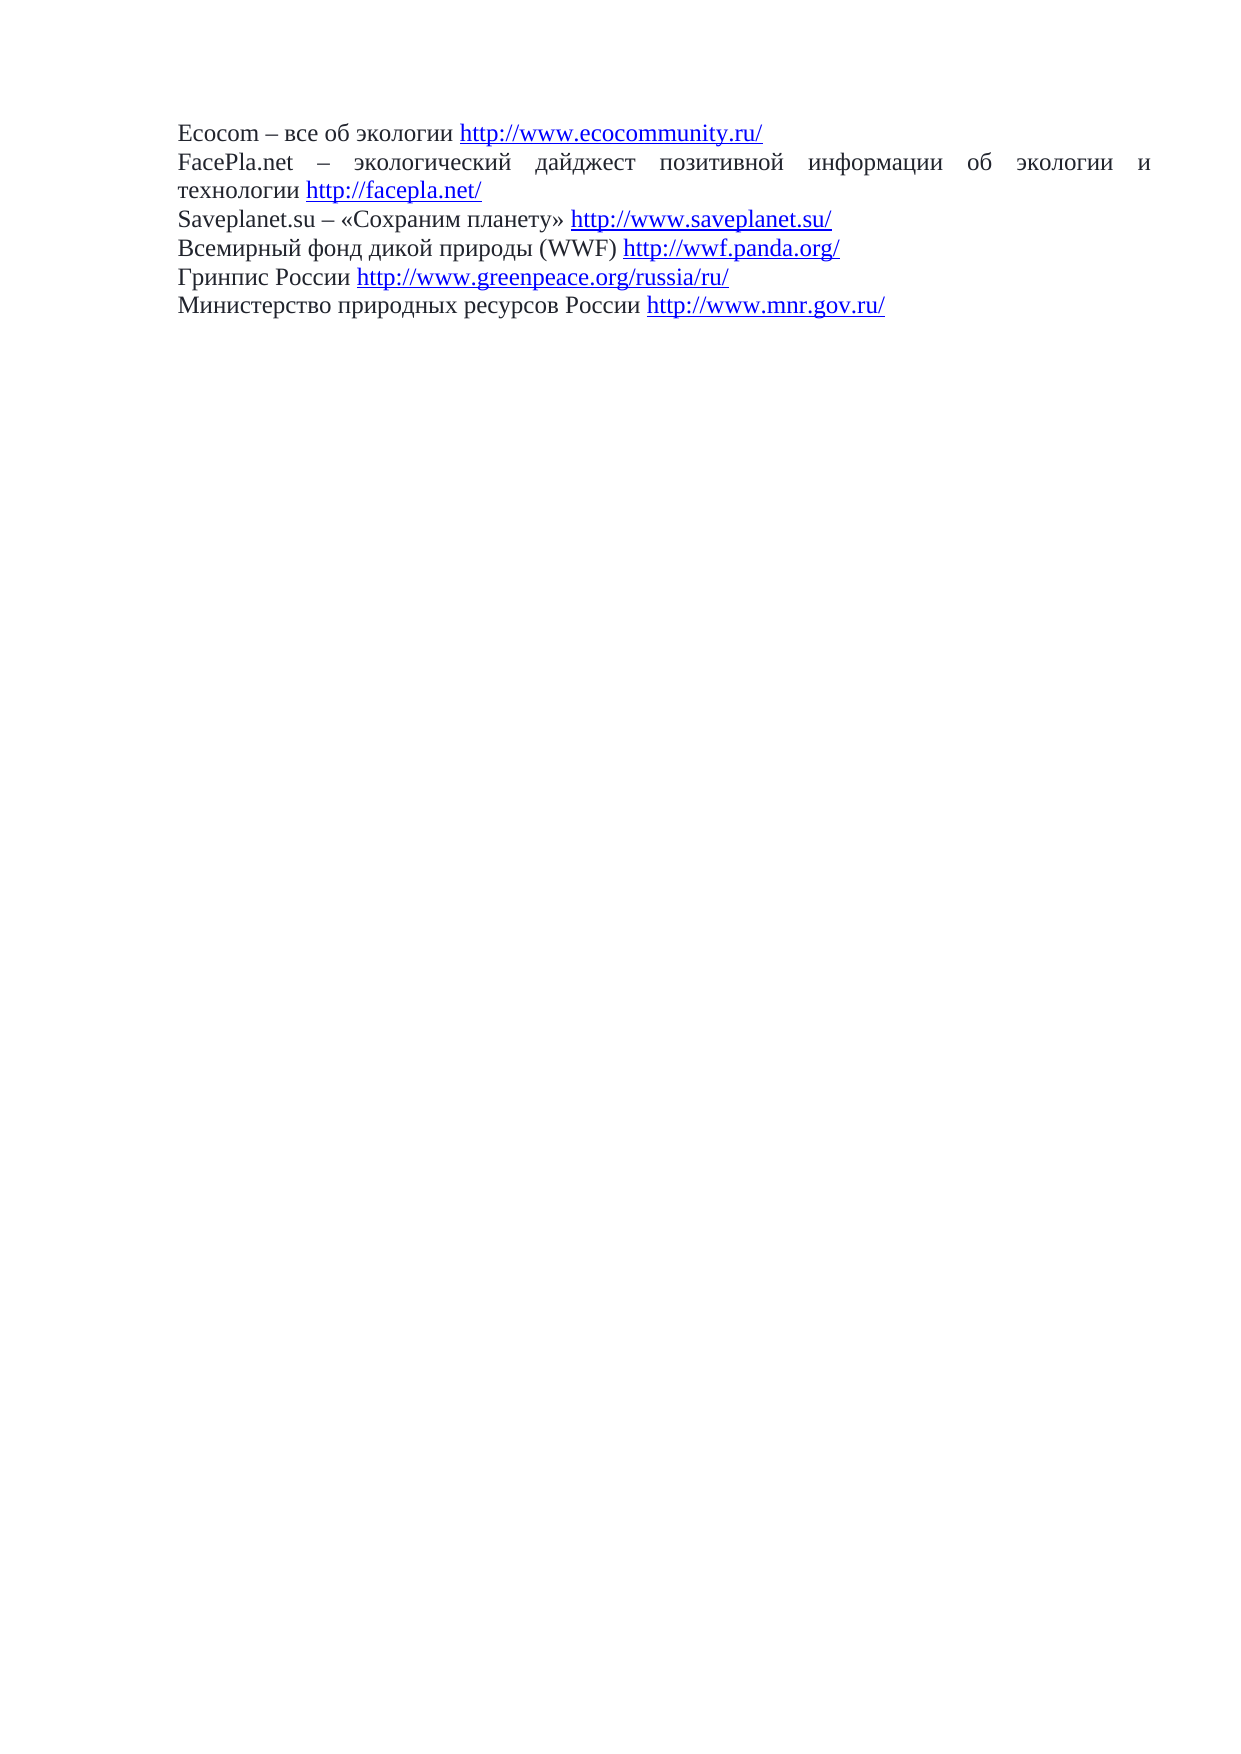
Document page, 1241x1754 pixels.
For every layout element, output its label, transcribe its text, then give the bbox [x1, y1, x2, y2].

text Министерство природных ресурсов России http://www.mnr.gov.ru/ [177, 291, 1152, 319]
text Гринпис России http://www.greenpeace.org/russia/ru/ [177, 262, 1152, 291]
text Всемирный фонд дикой природы (WWF) http://wwf.panda.org/ [177, 233, 1152, 262]
text Ecocom – все об экологии http://www.ecocommunity.ru/ [177, 118, 1152, 147]
text Saveplanet.su – «Сохраним планету» http://www.saveplanet.su/ [177, 204, 1152, 233]
text FacePla.net – экологический дайджест позитивной информации об экологии и технологии http://facepla.net/ [177, 147, 1152, 204]
